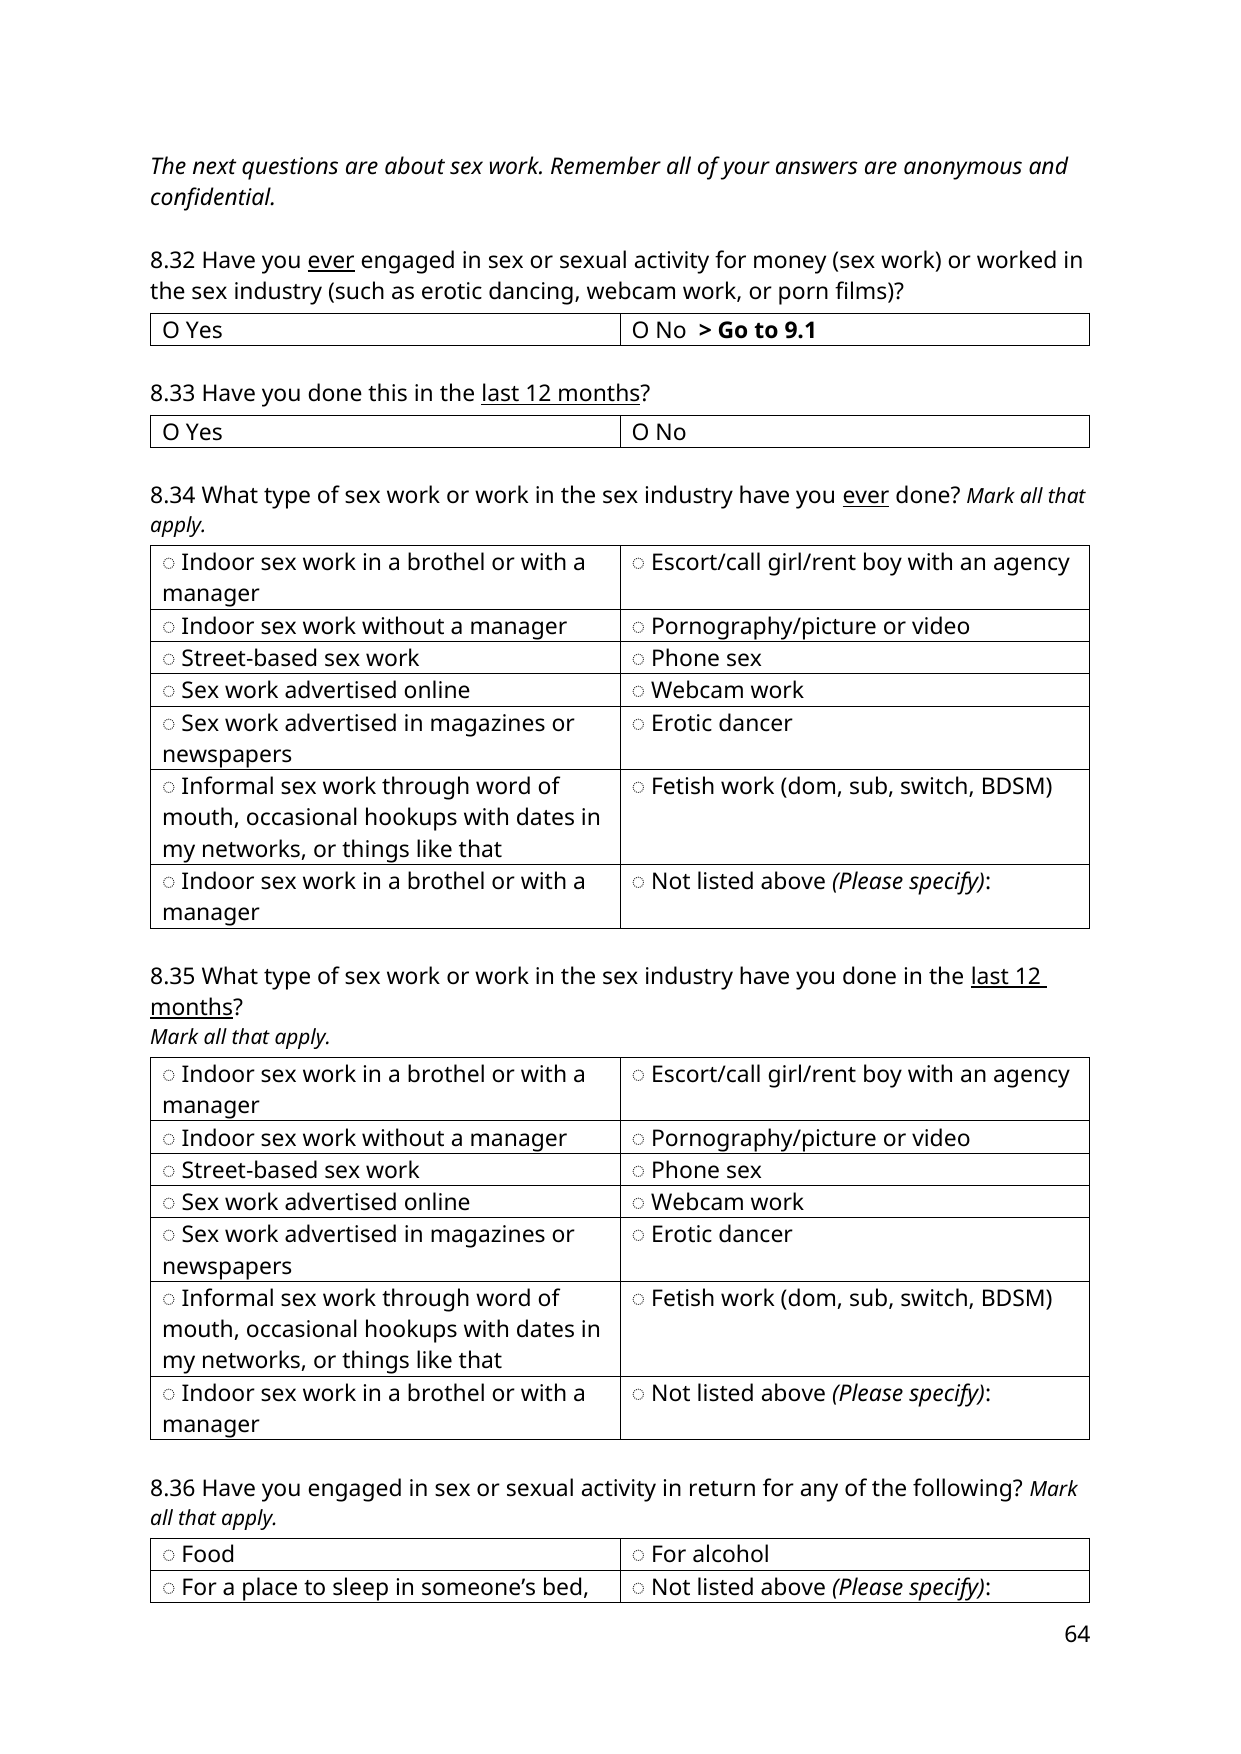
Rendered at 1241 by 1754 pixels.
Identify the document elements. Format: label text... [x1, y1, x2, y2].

table_header 󠅣 Food [151, 1539, 620, 1570]
table_cell 󠅣 Sex work advertised online 󠅣 [151, 1186, 620, 1217]
table_cell 󠅣 Not listed above (Please specify): [621, 865, 1089, 927]
table_cell 󠅣 Fetish work (dom, sub, switch, BDSM) [621, 1282, 1089, 1376]
table_cell 󠅣 Phone sex [621, 1154, 1089, 1185]
table_cell 󠅣 Phone sex [621, 642, 1089, 673]
table_cell 󠅣 Pornography/picture or video [621, 1121, 1089, 1153]
text 8.34 What type of sex work or work in the sex industry have you ever done? Mark all that apply. [150, 479, 1090, 539]
table_cell 󠅣 Sex work advertised online 󠅣 [151, 674, 620, 706]
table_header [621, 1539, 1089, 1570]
table_cell 󠅣 Street-based sex work [151, 1154, 620, 1185]
table_header O Yes [151, 314, 620, 345]
text 8.33 Have you done this in the last 12 months? [150, 377, 1090, 408]
table_cell 󠅣 Informal sex work through word of mouth, occasional hookups with dates in my networks, or things like that [151, 770, 620, 864]
table_cell 󠅣 Webcam work [621, 674, 1089, 706]
table_header 󠅣 Escort/call girl/rent boy with an agency [621, 546, 1089, 609]
table_cell 󠅣 Sex work advertised in magazines or newspapers [151, 707, 620, 769]
table_cell 󠅣 Indoor sex work without a manager [151, 610, 620, 641]
table_header O No > Go to 9.1 [621, 314, 1089, 345]
table_cell 󠅣 Indoor sex work in a brothel or with a manager [151, 1377, 620, 1439]
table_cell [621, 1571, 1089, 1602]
text 8.35 What type of sex work or work in the sex industry have you done in the last 12 months? [150, 960, 1090, 1022]
text Mark all that apply. [150, 1022, 1090, 1051]
table_cell 󠅣 Indoor sex work without a manager [151, 1121, 620, 1153]
table_cell 󠅣 Pornography/picture or video [621, 610, 1089, 641]
table_header O No [621, 416, 1089, 447]
table_cell 󠅣 Indoor sex work in a brothel or with a manager [151, 865, 620, 927]
table_cell 󠅣 Street-based sex work [151, 642, 620, 673]
text 8.32 Have you ever engaged in sex or sexual activity for money (sex work) or worked in the sex industry (such as erotic dancing, webcam work, or porn films)? [150, 244, 1090, 306]
table_header 󠅣 Indoor sex work in a brothel or with a manager [151, 1058, 620, 1120]
table_cell 󠅣 Webcam work [621, 1186, 1089, 1217]
table_cell 󠅣 Informal sex work through word of mouth, occasional hookups with dates in my networks, or things like that [151, 1282, 620, 1376]
text 8.36 Have you engaged in sex or sexual activity in return for any of the following? Mark all that apply. [150, 1471, 1090, 1531]
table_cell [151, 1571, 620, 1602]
table_cell 󠅣 Erotic dancer [621, 707, 1089, 769]
table_header 󠅣 Indoor sex work in a brothel or with a manager [151, 546, 620, 609]
table_cell 󠅣 Erotic dancer [621, 1218, 1089, 1281]
table_cell 󠅣 Sex work advertised in magazines or newspapers [151, 1218, 620, 1281]
table_header O Yes [151, 416, 620, 447]
table_cell 󠅣 Not listed above (Please specify): [621, 1377, 1089, 1439]
text The next questions are about sex work. Remember all of your answers are anonymous and confidential. [150, 150, 1090, 212]
table_cell 󠅣 Fetish work (dom, sub, switch, BDSM) [621, 770, 1089, 864]
table_header 󠅣 Escort/call girl/rent boy with an agency [621, 1058, 1089, 1120]
